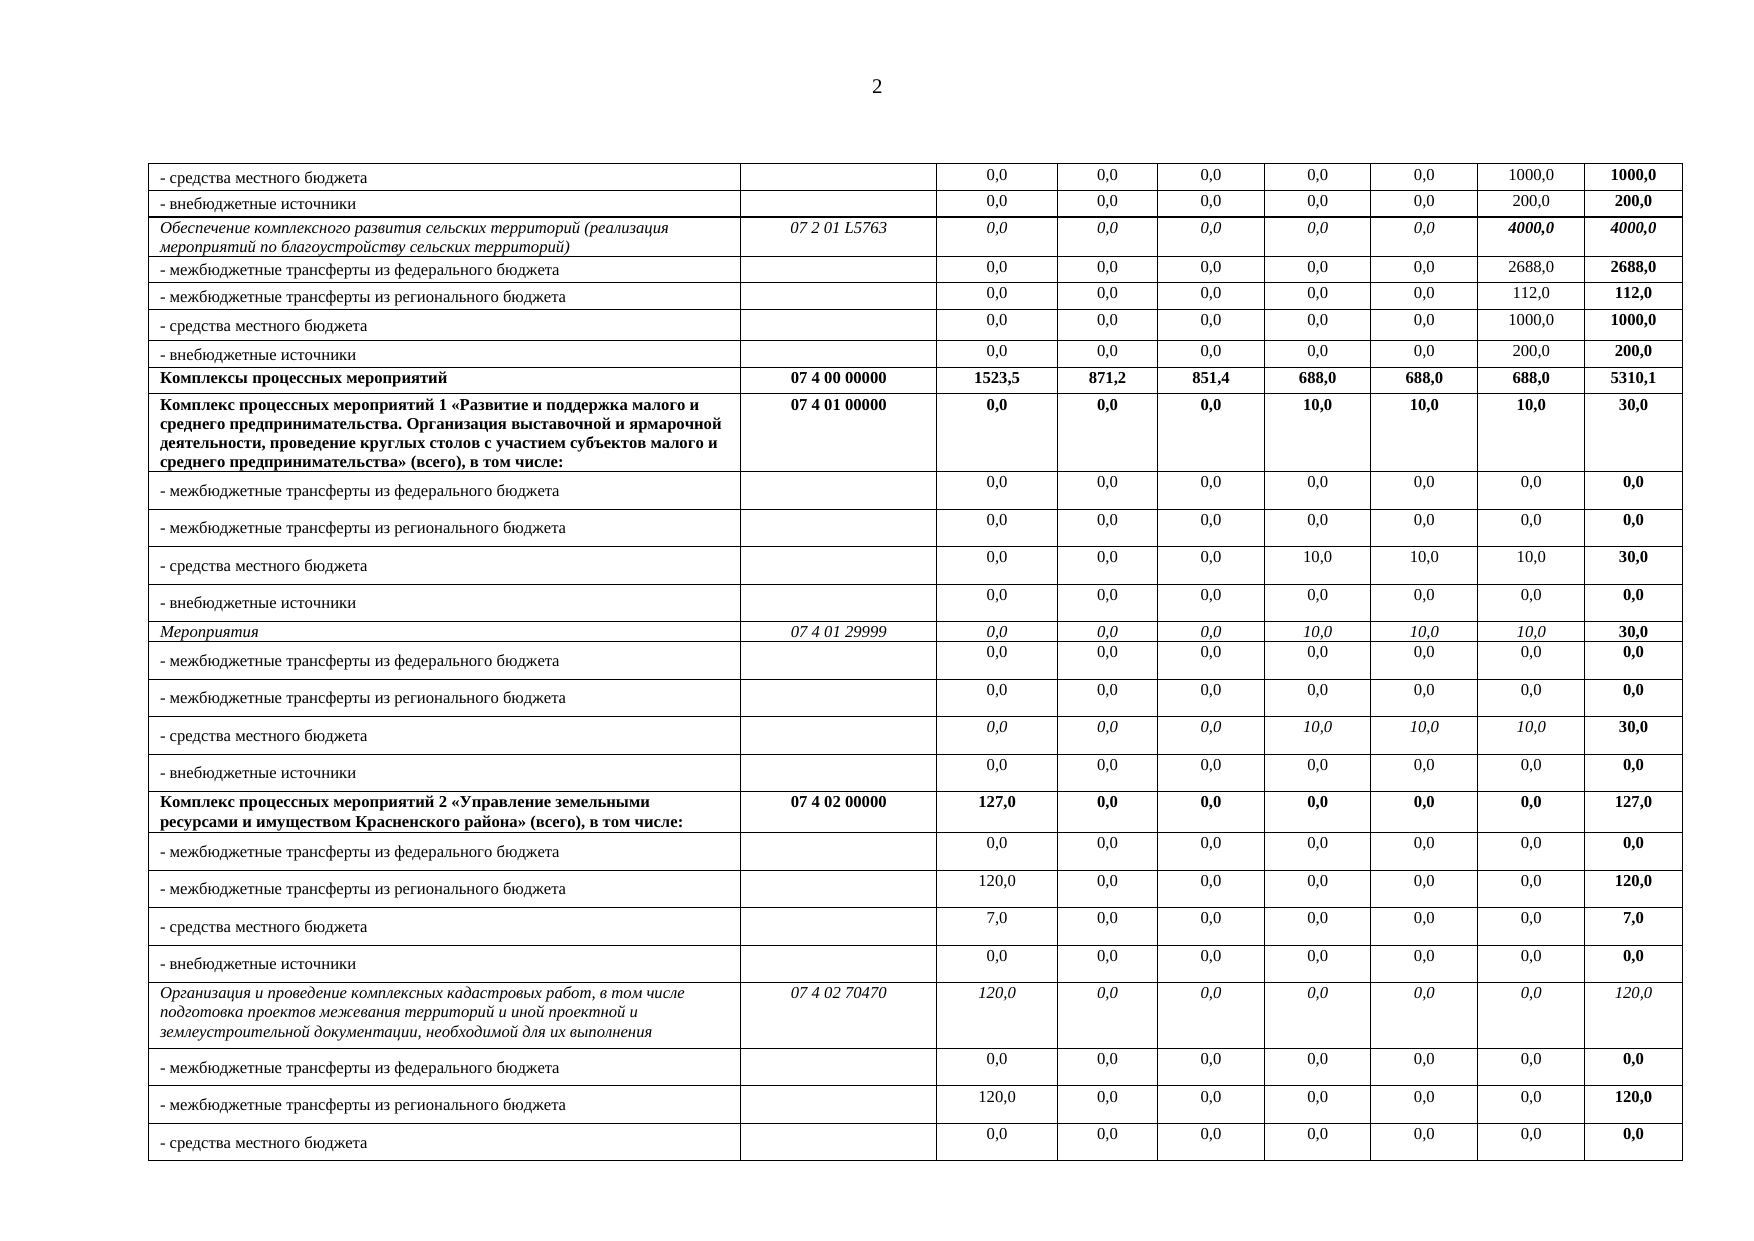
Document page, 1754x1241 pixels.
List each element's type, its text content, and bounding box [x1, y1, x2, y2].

table_cell 0,0 [1371, 983, 1477, 1048]
table_cell Комплексы процессных мероприятий [149, 368, 740, 393]
table_cell 0,0 [1371, 472, 1477, 508]
table_cell 0,0 [1585, 472, 1682, 508]
table_cell 0,0 [1158, 642, 1264, 679]
table_cell [741, 1124, 936, 1160]
table_cell 0,0 [1058, 310, 1157, 340]
table_cell 0,0 [1478, 792, 1584, 832]
table_cell 0,0 [1265, 983, 1370, 1048]
table_cell 0,0 [1371, 283, 1477, 309]
table_cell 0,0 [1058, 1124, 1157, 1160]
table_cell 0,0 [1265, 218, 1370, 256]
table_cell 10,0 [1478, 622, 1584, 641]
table_cell 0,0 [937, 257, 1057, 282]
table_cell [741, 510, 936, 546]
table_cell [741, 833, 936, 869]
table_cell 0,0 [1265, 191, 1370, 216]
table_cell 0,0 [1478, 1124, 1584, 1160]
table_cell 0,0 [1585, 1124, 1682, 1160]
table_cell 10,0 [1265, 717, 1370, 754]
table_cell - внебюджетные источники [149, 341, 740, 367]
table_cell [741, 680, 936, 716]
table_cell 0,0 [1158, 1049, 1264, 1085]
table_cell 0,0 [1478, 642, 1584, 679]
table_cell 0,0 [1058, 792, 1157, 832]
table_cell 688,0 [1265, 368, 1370, 393]
table_cell 10,0 [1265, 547, 1370, 583]
table_cell 7,0 [937, 908, 1057, 944]
table_cell - средства местного бюджета [149, 547, 740, 583]
table_cell 10,0 [1371, 622, 1477, 641]
table_cell [741, 871, 936, 907]
table_cell 120,0 [1585, 871, 1682, 907]
table_cell 0,0 [1158, 833, 1264, 869]
table_cell 0,0 [1058, 547, 1157, 583]
table_cell 0,0 [1158, 394, 1264, 471]
table_cell 0,0 [1265, 1049, 1370, 1085]
table_cell 0,0 [1371, 1086, 1477, 1123]
table_cell 0,0 [1158, 908, 1264, 944]
table_cell 0,0 [1371, 792, 1477, 832]
table_cell 0,0 [1371, 871, 1477, 907]
table_cell 07 4 01 00000 [741, 394, 936, 471]
table_cell 0,0 [937, 680, 1057, 716]
table_cell - средства местного бюджета [149, 310, 740, 340]
table_cell - межбюджетные трансферты из регионального бюджета [149, 871, 740, 907]
table_cell [741, 755, 936, 791]
table_cell Комплекс процессных мероприятий 2 «Управление земельными ресурсами и имуществом Красненского района» (всего), в том числе: [149, 792, 740, 832]
table_cell [741, 1049, 936, 1085]
table_cell 10,0 [1371, 717, 1477, 754]
table_cell 0,0 [1158, 871, 1264, 907]
table_cell 0,0 [1585, 680, 1682, 716]
table_cell 0,0 [1478, 983, 1584, 1048]
table_cell 0,0 [1371, 218, 1477, 256]
table_cell 0,0 [937, 510, 1057, 546]
table_cell 0,0 [1371, 642, 1477, 679]
table_cell 0,0 [1158, 717, 1264, 754]
table_cell - межбюджетные трансферты из регионального бюджета [149, 283, 740, 309]
table_cell 200,0 [1478, 341, 1584, 367]
table_cell [741, 946, 936, 982]
table_cell [741, 341, 936, 367]
table_cell 30,0 [1585, 547, 1682, 583]
table_cell - межбюджетные трансферты из федерального бюджета [149, 642, 740, 679]
table_cell 0,0 [1158, 1124, 1264, 1160]
table_cell 0,0 [1158, 341, 1264, 367]
table_cell - межбюджетные трансферты из регионального бюджета [149, 1086, 740, 1123]
table_cell 10,0 [1371, 394, 1477, 471]
table_cell 0,0 [1158, 257, 1264, 282]
table_cell - средства местного бюджета [149, 164, 740, 190]
table_cell 200,0 [1585, 191, 1682, 216]
table_cell 0,0 [1371, 585, 1477, 621]
table_cell 0,0 [1158, 310, 1264, 340]
table_cell - межбюджетные трансферты из федерального бюджета [149, 472, 740, 508]
table_cell 0,0 [937, 833, 1057, 869]
table_cell [741, 164, 936, 190]
table_cell 2688,0 [1478, 257, 1584, 282]
table_cell 0,0 [1478, 1049, 1584, 1085]
table_cell 0,0 [1158, 983, 1264, 1048]
table_cell 851,4 [1158, 368, 1264, 393]
table_cell 0,0 [1371, 510, 1477, 546]
table_cell - средства местного бюджета [149, 717, 740, 754]
table_cell [741, 191, 936, 216]
table_cell 4000,0 [1585, 218, 1682, 256]
table_cell [741, 472, 936, 508]
table_cell 0,0 [1265, 1124, 1370, 1160]
table_cell [741, 1086, 936, 1123]
table_cell 0,0 [1158, 946, 1264, 982]
table_cell 0,0 [937, 283, 1057, 309]
table_cell 0,0 [1158, 218, 1264, 256]
table_cell 0,0 [1585, 833, 1682, 869]
table_cell 0,0 [1058, 585, 1157, 621]
table_cell 0,0 [1478, 946, 1584, 982]
table_cell 120,0 [1585, 983, 1682, 1048]
table_cell 0,0 [1058, 164, 1157, 190]
table_cell 200,0 [1585, 341, 1682, 367]
table_cell 0,0 [1478, 472, 1584, 508]
table_cell 0,0 [1158, 755, 1264, 791]
table_cell 127,0 [1585, 792, 1682, 832]
table_cell 0,0 [1371, 1049, 1477, 1085]
table_cell 1000,0 [1478, 164, 1584, 190]
table_cell Комплекс процессных мероприятий 1 «Развитие и поддержка малого и среднего предпринимательства. Организация выставочной и ярмарочной деятельности, проведение круглых столов с участием субъектов малого и среднего предпринимательства» (всего), в том числе: [149, 394, 740, 471]
table_cell - внебюджетные источники [149, 585, 740, 621]
table_cell 200,0 [1478, 191, 1584, 216]
table_cell 07 4 02 00000 [741, 792, 936, 832]
table_cell 0,0 [1585, 946, 1682, 982]
table_cell [741, 283, 936, 309]
table_cell [741, 547, 936, 583]
table_cell 1000,0 [1585, 310, 1682, 340]
table_cell 0,0 [1265, 310, 1370, 340]
table_cell 30,0 [1585, 394, 1682, 471]
table_cell - межбюджетные трансферты из регионального бюджета [149, 680, 740, 716]
table_cell 0,0 [1158, 792, 1264, 832]
table_cell 10,0 [1371, 547, 1477, 583]
table_cell 0,0 [1265, 908, 1370, 944]
table_cell 0,0 [937, 310, 1057, 340]
table_cell 0,0 [1058, 283, 1157, 309]
table_cell 688,0 [1371, 368, 1477, 393]
table_cell 0,0 [1158, 622, 1264, 641]
table_cell 120,0 [1585, 1086, 1682, 1123]
table_cell 30,0 [1585, 717, 1682, 754]
table_cell 0,0 [937, 341, 1057, 367]
table_cell 0,0 [937, 946, 1057, 982]
table_cell - межбюджетные трансферты из федерального бюджета [149, 257, 740, 282]
table_cell 0,0 [1371, 680, 1477, 716]
table_cell 0,0 [937, 622, 1057, 641]
table_cell 10,0 [1478, 717, 1584, 754]
table_cell 0,0 [1058, 218, 1157, 256]
table_cell 07 4 00 00000 [741, 368, 936, 393]
table_cell 0,0 [1058, 642, 1157, 679]
table_cell 0,0 [1265, 946, 1370, 982]
table_cell 0,0 [937, 717, 1057, 754]
table_cell 10,0 [1265, 394, 1370, 471]
table_cell 0,0 [1058, 394, 1157, 471]
table_cell 112,0 [1478, 283, 1584, 309]
table_cell - внебюджетные источники [149, 946, 740, 982]
table_cell 0,0 [1265, 510, 1370, 546]
table_cell 1000,0 [1478, 310, 1584, 340]
table_cell 0,0 [937, 1124, 1057, 1160]
table_cell 0,0 [1371, 1124, 1477, 1160]
table_cell 0,0 [1265, 1086, 1370, 1123]
table_cell 0,0 [1371, 257, 1477, 282]
table_cell 0,0 [1585, 585, 1682, 621]
table_cell 0,0 [1058, 680, 1157, 716]
table_cell 10,0 [1265, 622, 1370, 641]
table_cell 07 4 01 29999 [741, 622, 936, 641]
table_cell 0,0 [1478, 585, 1584, 621]
table_cell Организация и проведение комплексных кадастровых работ, в том числе подготовка проектов межевания территорий и иной проектной и землеустроительной документации, необходимой для их выполнения [149, 983, 740, 1048]
table_cell [741, 310, 936, 340]
table_cell 0,0 [1158, 164, 1264, 190]
table_cell 0,0 [1158, 680, 1264, 716]
table_cell 0,0 [1058, 341, 1157, 367]
table_cell - внебюджетные источники [149, 191, 740, 216]
table_cell [741, 908, 936, 944]
table_cell 0,0 [1058, 983, 1157, 1048]
table_cell 0,0 [1265, 341, 1370, 367]
table_cell 0,0 [1058, 755, 1157, 791]
table_cell 0,0 [1371, 946, 1477, 982]
table_cell 10,0 [1478, 547, 1584, 583]
table_cell 0,0 [1058, 833, 1157, 869]
table_cell - внебюджетные источники [149, 755, 740, 791]
table_cell 07 2 01 L5763 [741, 218, 936, 256]
table_cell 0,0 [937, 394, 1057, 471]
table_cell 0,0 [1058, 871, 1157, 907]
table_cell - средства местного бюджета [149, 1124, 740, 1160]
table_cell 0,0 [1265, 257, 1370, 282]
table_cell 0,0 [1265, 833, 1370, 869]
table_cell 0,0 [1371, 908, 1477, 944]
table_cell 0,0 [1158, 585, 1264, 621]
table_cell [741, 585, 936, 621]
table_cell 0,0 [1478, 680, 1584, 716]
table_cell Мероприятия [149, 622, 740, 641]
table_cell 0,0 [937, 642, 1057, 679]
table_cell - межбюджетные трансферты из федерального бюджета [149, 833, 740, 869]
table_cell 120,0 [937, 871, 1057, 907]
table_cell 0,0 [1265, 472, 1370, 508]
table_cell 0,0 [1371, 755, 1477, 791]
table_cell 4000,0 [1478, 218, 1584, 256]
table_cell 0,0 [1058, 622, 1157, 641]
table_cell 0,0 [937, 218, 1057, 256]
table_cell 0,0 [1265, 871, 1370, 907]
table_cell 0,0 [1478, 1086, 1584, 1123]
table_cell - межбюджетные трансферты из федерального бюджета [149, 1049, 740, 1085]
table_cell [741, 257, 936, 282]
table_cell 10,0 [1478, 394, 1584, 471]
table_cell 127,0 [937, 792, 1057, 832]
table_cell 120,0 [937, 983, 1057, 1048]
table_cell 0,0 [937, 547, 1057, 583]
table_cell 2688,0 [1585, 257, 1682, 282]
table_cell 5310,1 [1585, 368, 1682, 393]
table_cell 0,0 [937, 585, 1057, 621]
table_cell Обеспечение комплексного развития сельских территорий (реализация мероприятий по благоустройству сельских территорий) [149, 218, 740, 256]
table_cell 0,0 [1158, 191, 1264, 216]
table_cell - средства местного бюджета [149, 908, 740, 944]
table_cell 0,0 [937, 472, 1057, 508]
table_cell 0,0 [1585, 1049, 1682, 1085]
table_cell 0,0 [1058, 472, 1157, 508]
table_cell 0,0 [1478, 755, 1584, 791]
table_cell 0,0 [1058, 717, 1157, 754]
table_cell 0,0 [1371, 341, 1477, 367]
table_cell 0,0 [937, 191, 1057, 216]
table_cell 0,0 [1585, 510, 1682, 546]
table_cell - межбюджетные трансферты из регионального бюджета [149, 510, 740, 546]
table_cell 0,0 [1371, 310, 1477, 340]
table_cell 0,0 [937, 164, 1057, 190]
table_cell 0,0 [1371, 191, 1477, 216]
table_cell 0,0 [1478, 908, 1584, 944]
table_cell 688,0 [1478, 368, 1584, 393]
table_cell 0,0 [1265, 164, 1370, 190]
table_cell 0,0 [1058, 510, 1157, 546]
table_cell 0,0 [1371, 833, 1477, 869]
table_cell 0,0 [1158, 472, 1264, 508]
table_cell 0,0 [1371, 164, 1477, 190]
table_cell 871,2 [1058, 368, 1157, 393]
table_cell 0,0 [1058, 1049, 1157, 1085]
table_cell 0,0 [1265, 283, 1370, 309]
table_cell 0,0 [1585, 755, 1682, 791]
table_cell 07 4 02 70470 [741, 983, 936, 1048]
table_cell 0,0 [1478, 510, 1584, 546]
table_cell 0,0 [1585, 642, 1682, 679]
table_cell 0,0 [1058, 1086, 1157, 1123]
table_cell 0,0 [1265, 755, 1370, 791]
table_cell [741, 642, 936, 679]
table_cell 0,0 [1058, 946, 1157, 982]
table_cell 0,0 [1158, 1086, 1264, 1123]
table_cell 0,0 [1478, 833, 1584, 869]
table_cell 0,0 [1265, 792, 1370, 832]
table_cell 0,0 [1158, 510, 1264, 546]
table_cell 120,0 [937, 1086, 1057, 1123]
table_cell 0,0 [1478, 871, 1584, 907]
table_cell 1523,5 [937, 368, 1057, 393]
table_cell 112,0 [1585, 283, 1682, 309]
table_cell 0,0 [1058, 257, 1157, 282]
table_cell 1000,0 [1585, 164, 1682, 190]
table_cell 0,0 [1265, 585, 1370, 621]
table_cell [741, 717, 936, 754]
table_cell 0,0 [1058, 908, 1157, 944]
table_cell 0,0 [1158, 547, 1264, 583]
table_cell 0,0 [1158, 283, 1264, 309]
table_cell 7,0 [1585, 908, 1682, 944]
table_cell 0,0 [937, 755, 1057, 791]
table_cell 30,0 [1585, 622, 1682, 641]
table_cell 0,0 [1265, 680, 1370, 716]
table_cell 0,0 [937, 1049, 1057, 1085]
table_cell 0,0 [1265, 642, 1370, 679]
table_cell 0,0 [1058, 191, 1157, 216]
